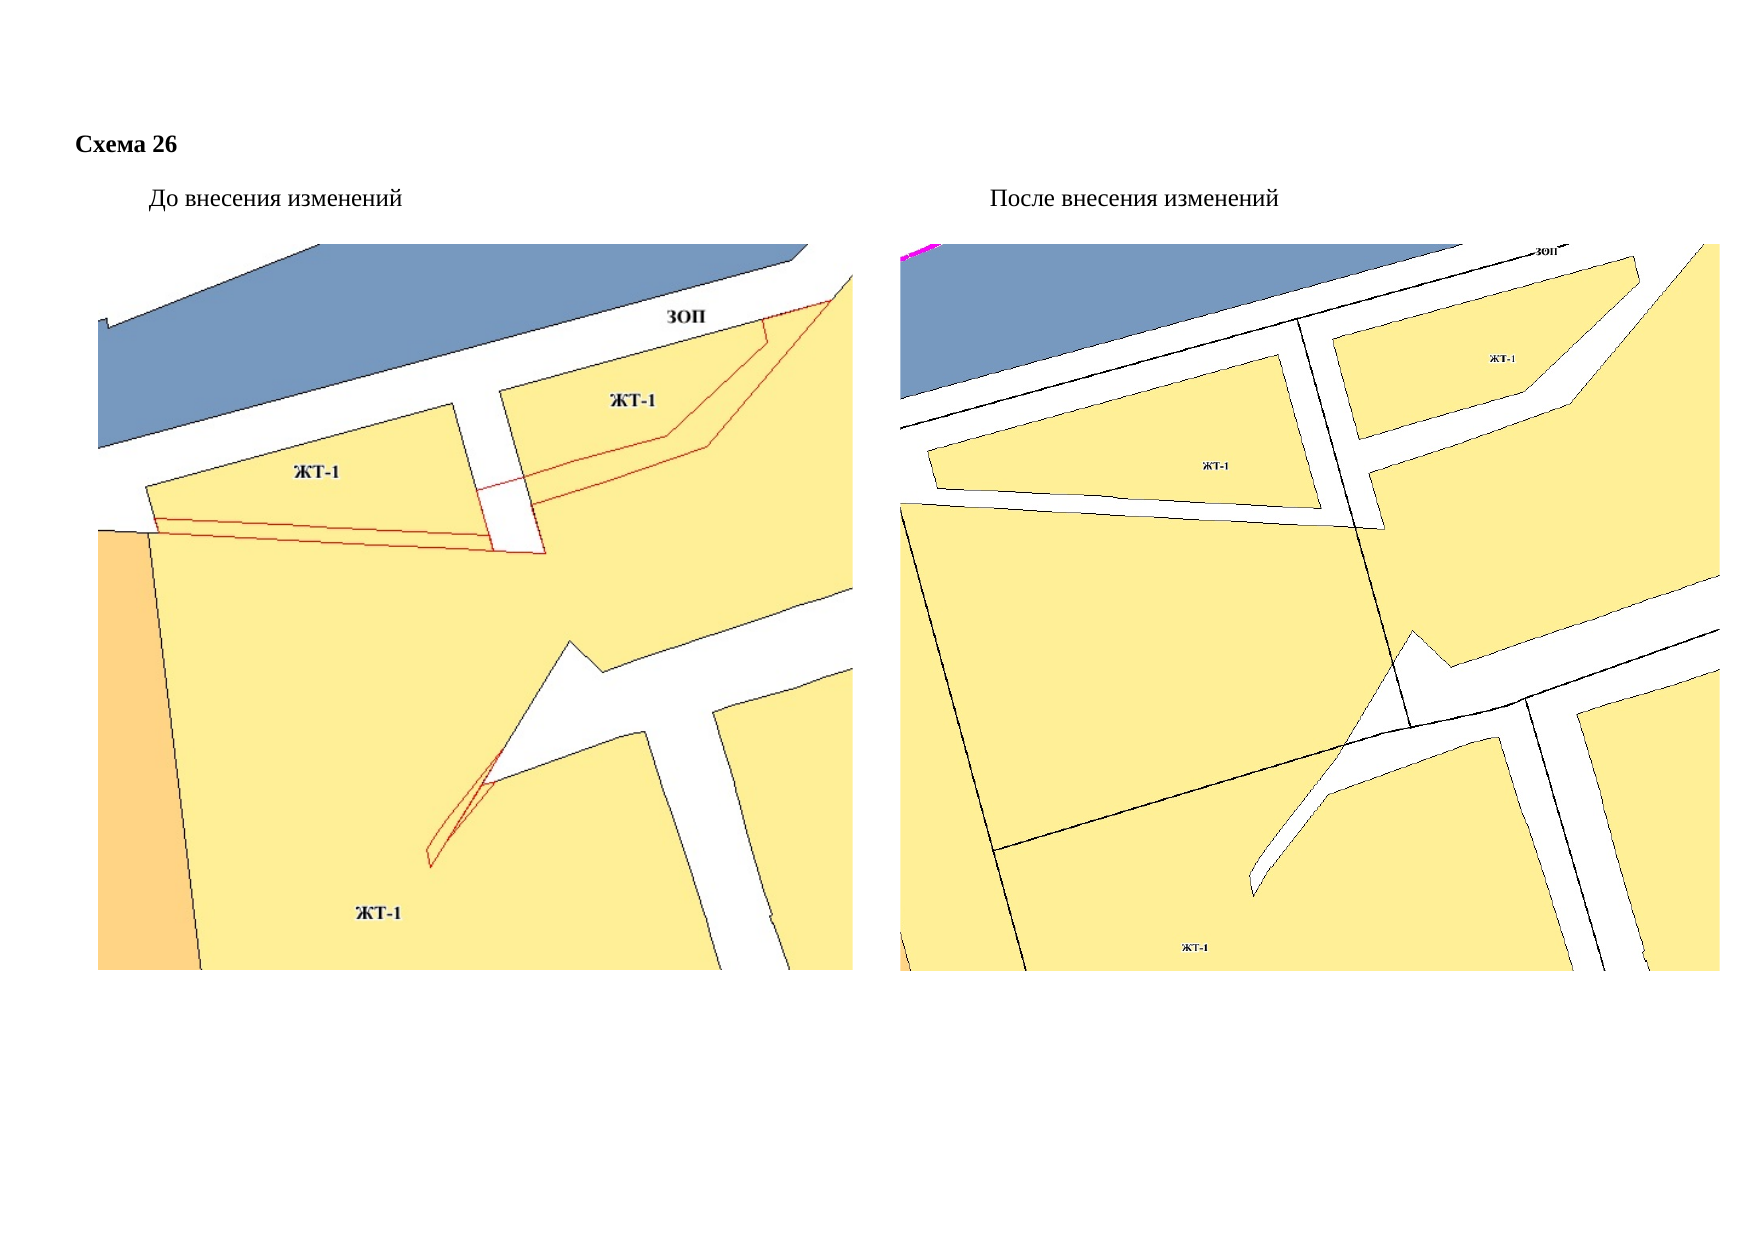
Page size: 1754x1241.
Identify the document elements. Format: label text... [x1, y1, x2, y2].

text Схема 26 [75, 129, 1679, 158]
text До внесения изменений После внесения изменений [149, 183, 1679, 211]
picture [900, 244, 1720, 971]
picture [98, 244, 853, 970]
